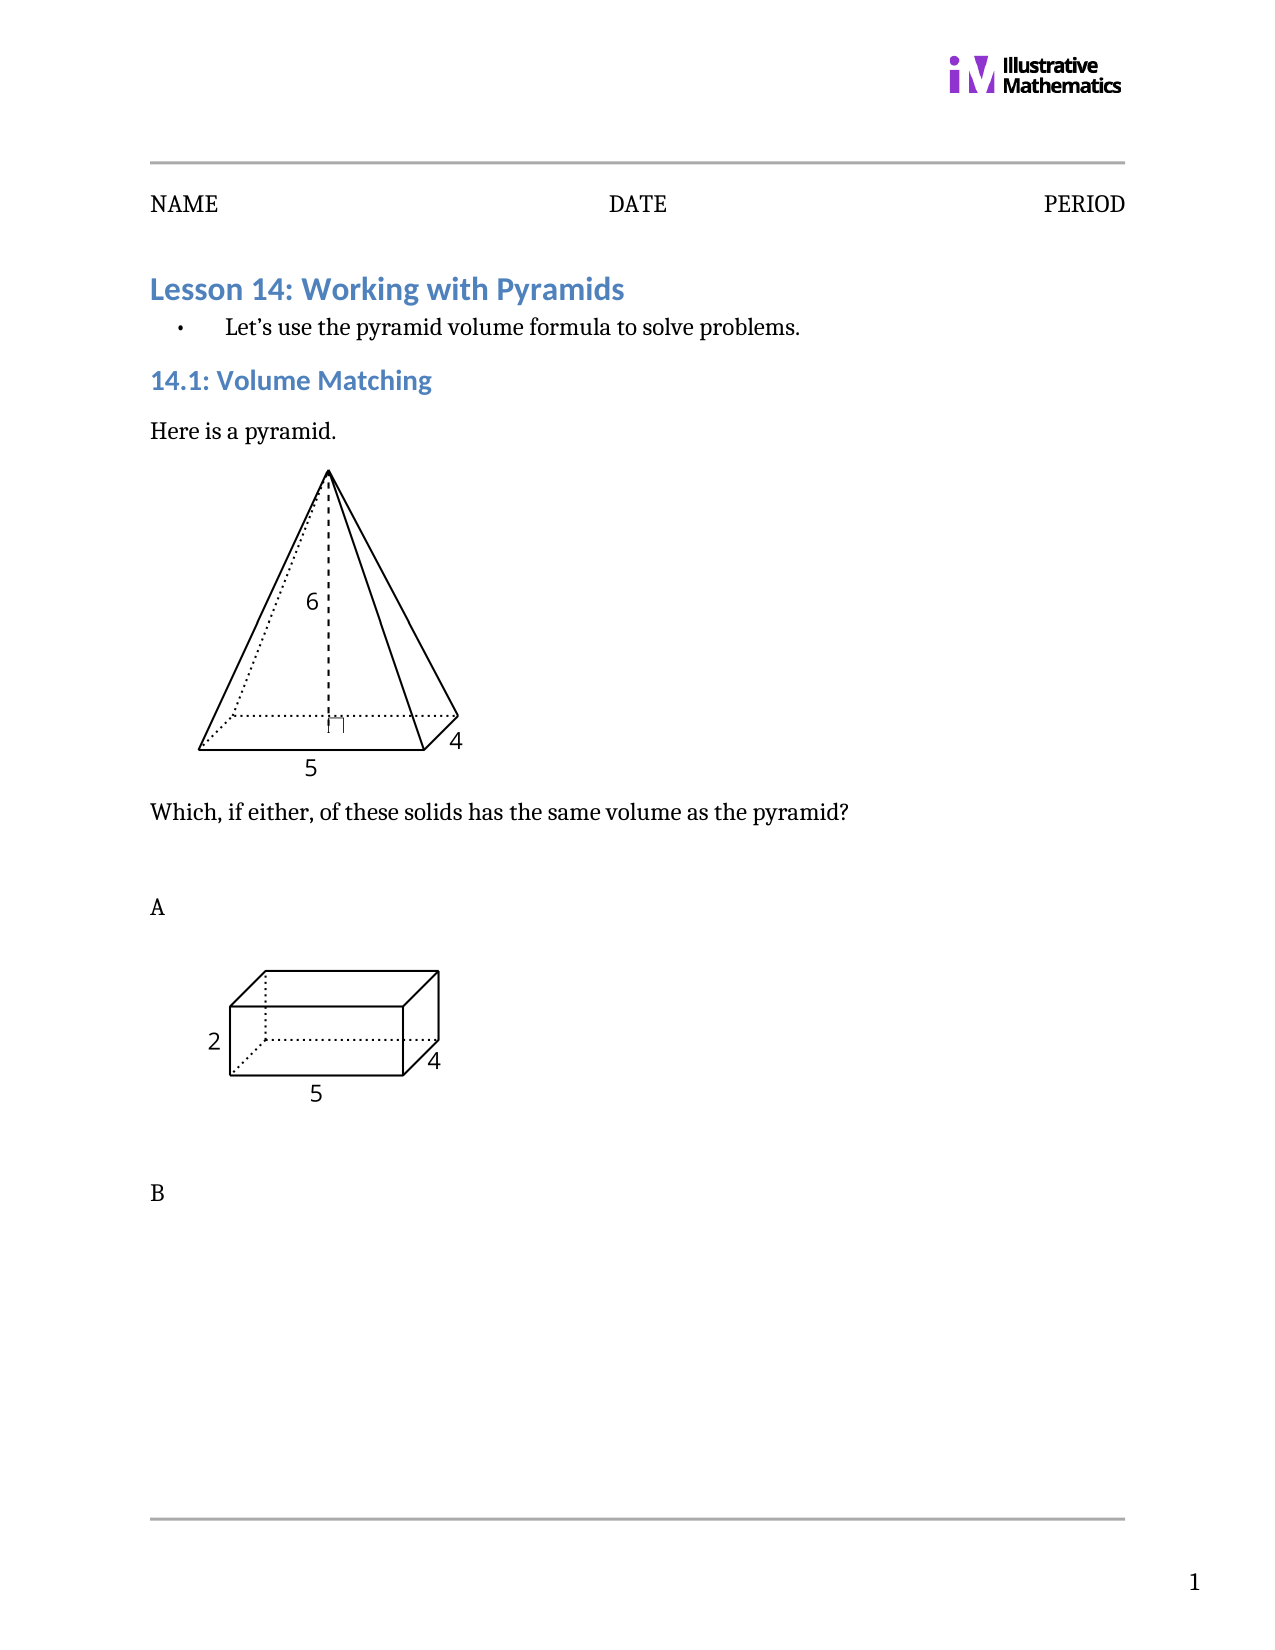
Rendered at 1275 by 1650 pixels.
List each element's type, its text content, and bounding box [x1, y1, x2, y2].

picture [949, 55, 1121, 93]
picture [168, 940, 484, 1113]
subtitle Lesson 14: Working with Pyramids [150, 268, 1125, 309]
subtitle 14.1: Volume Matching [150, 362, 1125, 398]
text B [150, 1179, 1125, 1208]
text Here is a pyramid. [150, 417, 1125, 446]
picture [168, 464, 484, 780]
text A [150, 893, 1125, 922]
text Which, if either, of these solids has the same volume as the pyramid? [150, 798, 1125, 827]
list Let’s use the pyramid volume formula to solve problems. [175, 313, 1125, 342]
